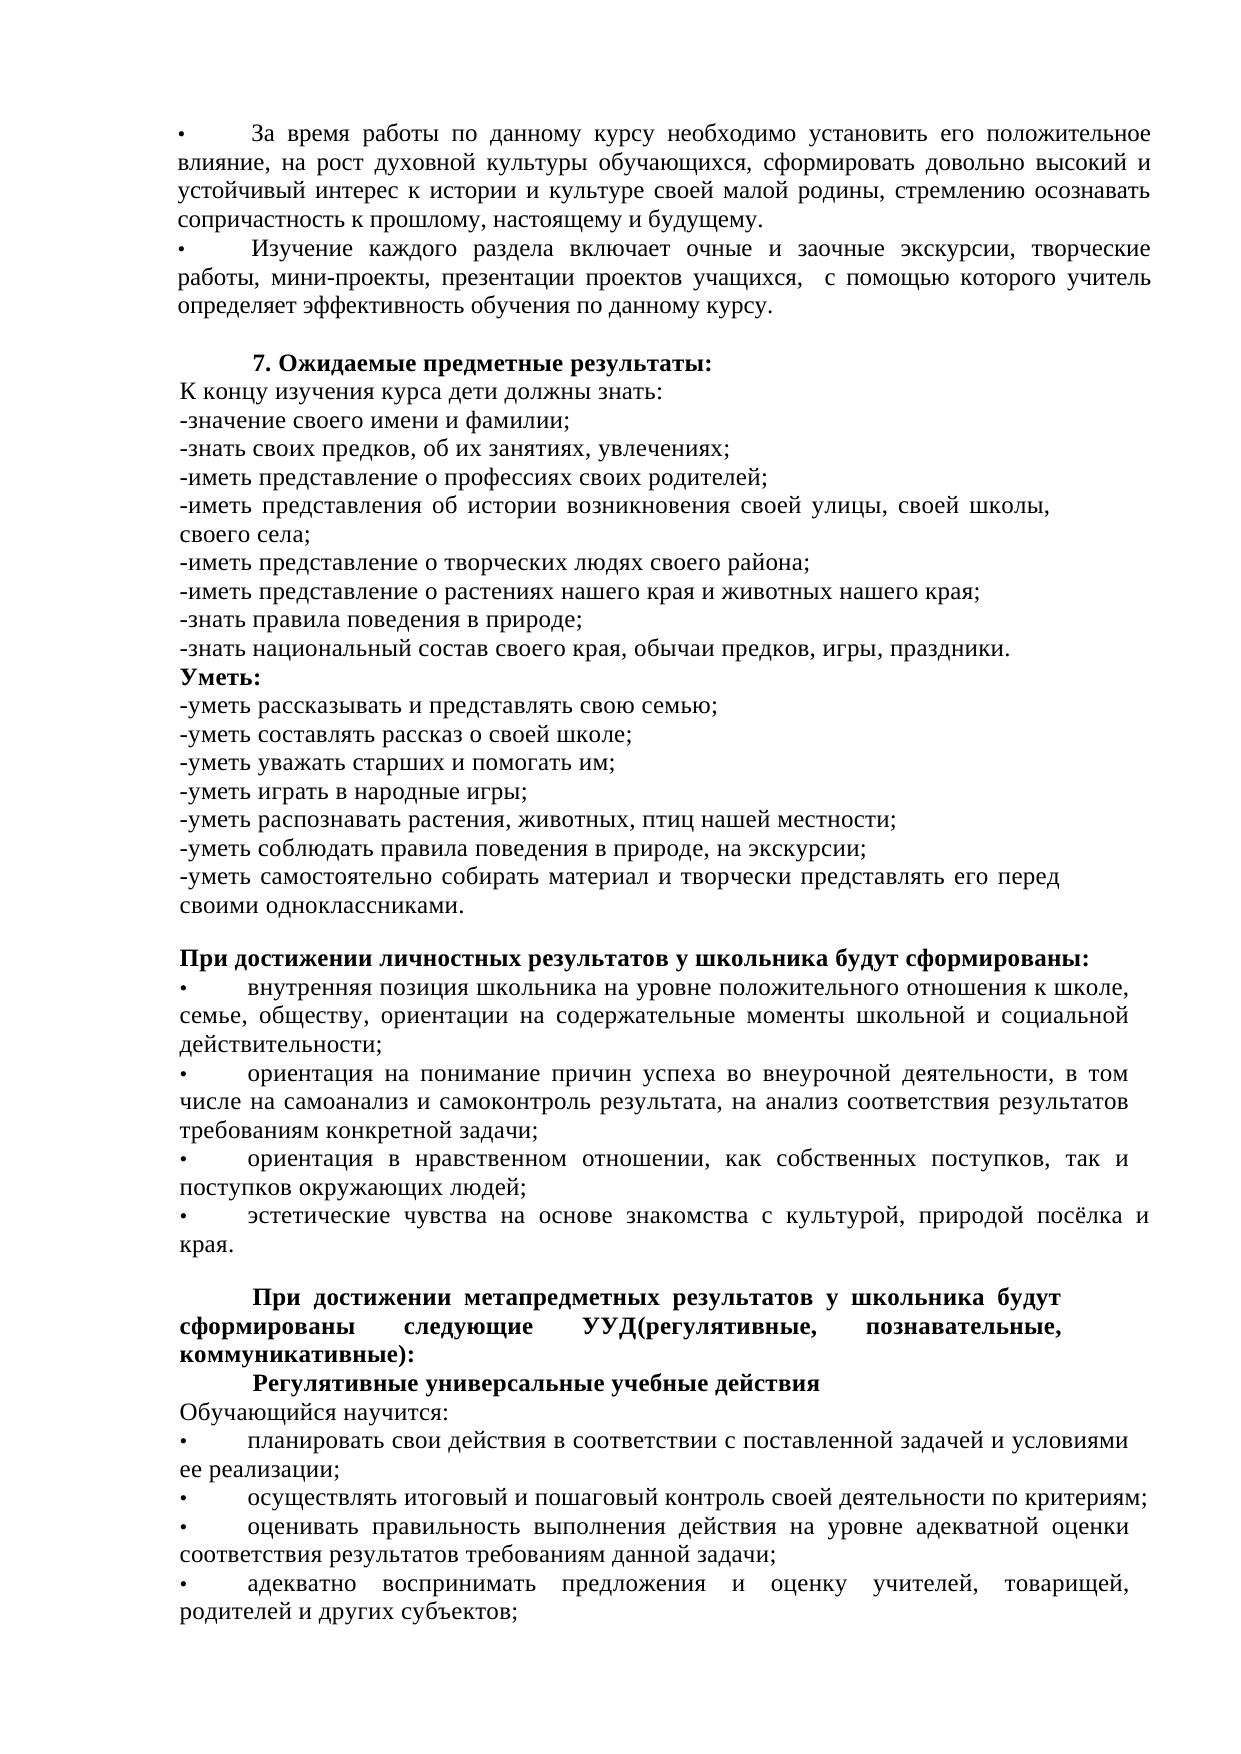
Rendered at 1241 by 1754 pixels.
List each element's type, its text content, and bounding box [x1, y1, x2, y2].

list адекватно воспринимать предложения и оценку учителей, товарищей, родителей и других субъектов; [179, 1568, 1131, 1625]
text К концу изучения курса дети должны знать: [179, 377, 1152, 405]
text -уметь рассказывать и представлять свою семью; [179, 691, 1152, 719]
text -значение своего имени и фамилии; [179, 405, 1152, 434]
text -иметь представление о профессиях своих родителей; [179, 462, 1152, 491]
list внутренняя позиция школьника на уровне положительного отношения к школе, семье, обществу, ориентации на содержательные моменты школьной и социальной действительности; [179, 972, 1131, 1058]
list ориентация в нравственном отношении, как собственных поступков, так и поступков окружающих людей; [179, 1144, 1131, 1201]
list За время работы по данному курсу необходимо установить его положительное влияние, на рост духовной культуры обучающихся, сформировать довольно высокий и устойчивый интерес к истории и культуре своей малой родины, стремлению осознавать сопричастность к прошлому, настоящему и будущему. [177, 118, 1152, 233]
list оценивать правильность выполнения действия на уровне адекватной оценки соответствия результатов требованиям данной задачи; [179, 1511, 1131, 1568]
text -иметь представление о растениях нашего края и животных нашего края; [179, 576, 1152, 605]
text Регулятивные универсальные учебные действия [179, 1368, 1062, 1397]
text -знать правила поведения в природе; [179, 605, 1152, 633]
text Обучающийся научится: [179, 1397, 1152, 1426]
text -уметь уважать старших и помогать им; [179, 748, 1152, 776]
text -иметь представления об истории возникновения своей улицы, своей школы, своего села; [179, 491, 1052, 548]
text -знать национальный состав своего края, обычаи предков, игры, праздники. [179, 633, 1152, 662]
text -знать своих предков, об их занятиях, увлечениях; [179, 434, 1152, 462]
text -уметь распознавать растения, животных, птиц нашей местности; [179, 805, 1152, 833]
text -уметь играть в народные игры; [179, 776, 1152, 805]
text При достижении личностных результатов у школьника будут сформированы: [179, 944, 1152, 972]
list Изучение каждого раздела включает очные и заочные экскурсии, творческие работы, мини-проекты, презентации проектов учащихся, с помощью которого учитель определяет эффективность обучения по данному курсу. [177, 233, 1152, 319]
text При достижении метапредметных результатов у школьника будут сформированы следующие УУД(регулятивные, познавательные, коммуникативные): [179, 1283, 1062, 1368]
text -уметь самостоятельно собирать материал и творчески представлять его перед своими одноклассниками. [179, 862, 1062, 919]
list ориентация на понимание причин успеха во внеурочной деятельности, в том числе на самоанализ и самоконтроль результата, на анализ соответствия результатов требованиям конкретной задачи; [179, 1058, 1131, 1144]
list планировать свои действия в соответствии с поставленной задачей и условиями ее реализации; [179, 1426, 1131, 1483]
list эстетические чувства на основе знакомства с культурой, природой посёлка и края. [179, 1201, 1152, 1258]
text 7. Ожидаемые предметные результаты: [179, 348, 1152, 377]
text -иметь представление о творческих людях своего района; [179, 548, 1152, 576]
text -уметь соблюдать правила поведения в природе, на экскурсии; [179, 833, 1152, 862]
text Уметь: [179, 662, 1152, 691]
list осуществлять итоговый и пошаговый контроль своей деятельности по критериям; [179, 1483, 1152, 1511]
text -уметь составлять рассказ о своей школе; [179, 719, 1152, 748]
